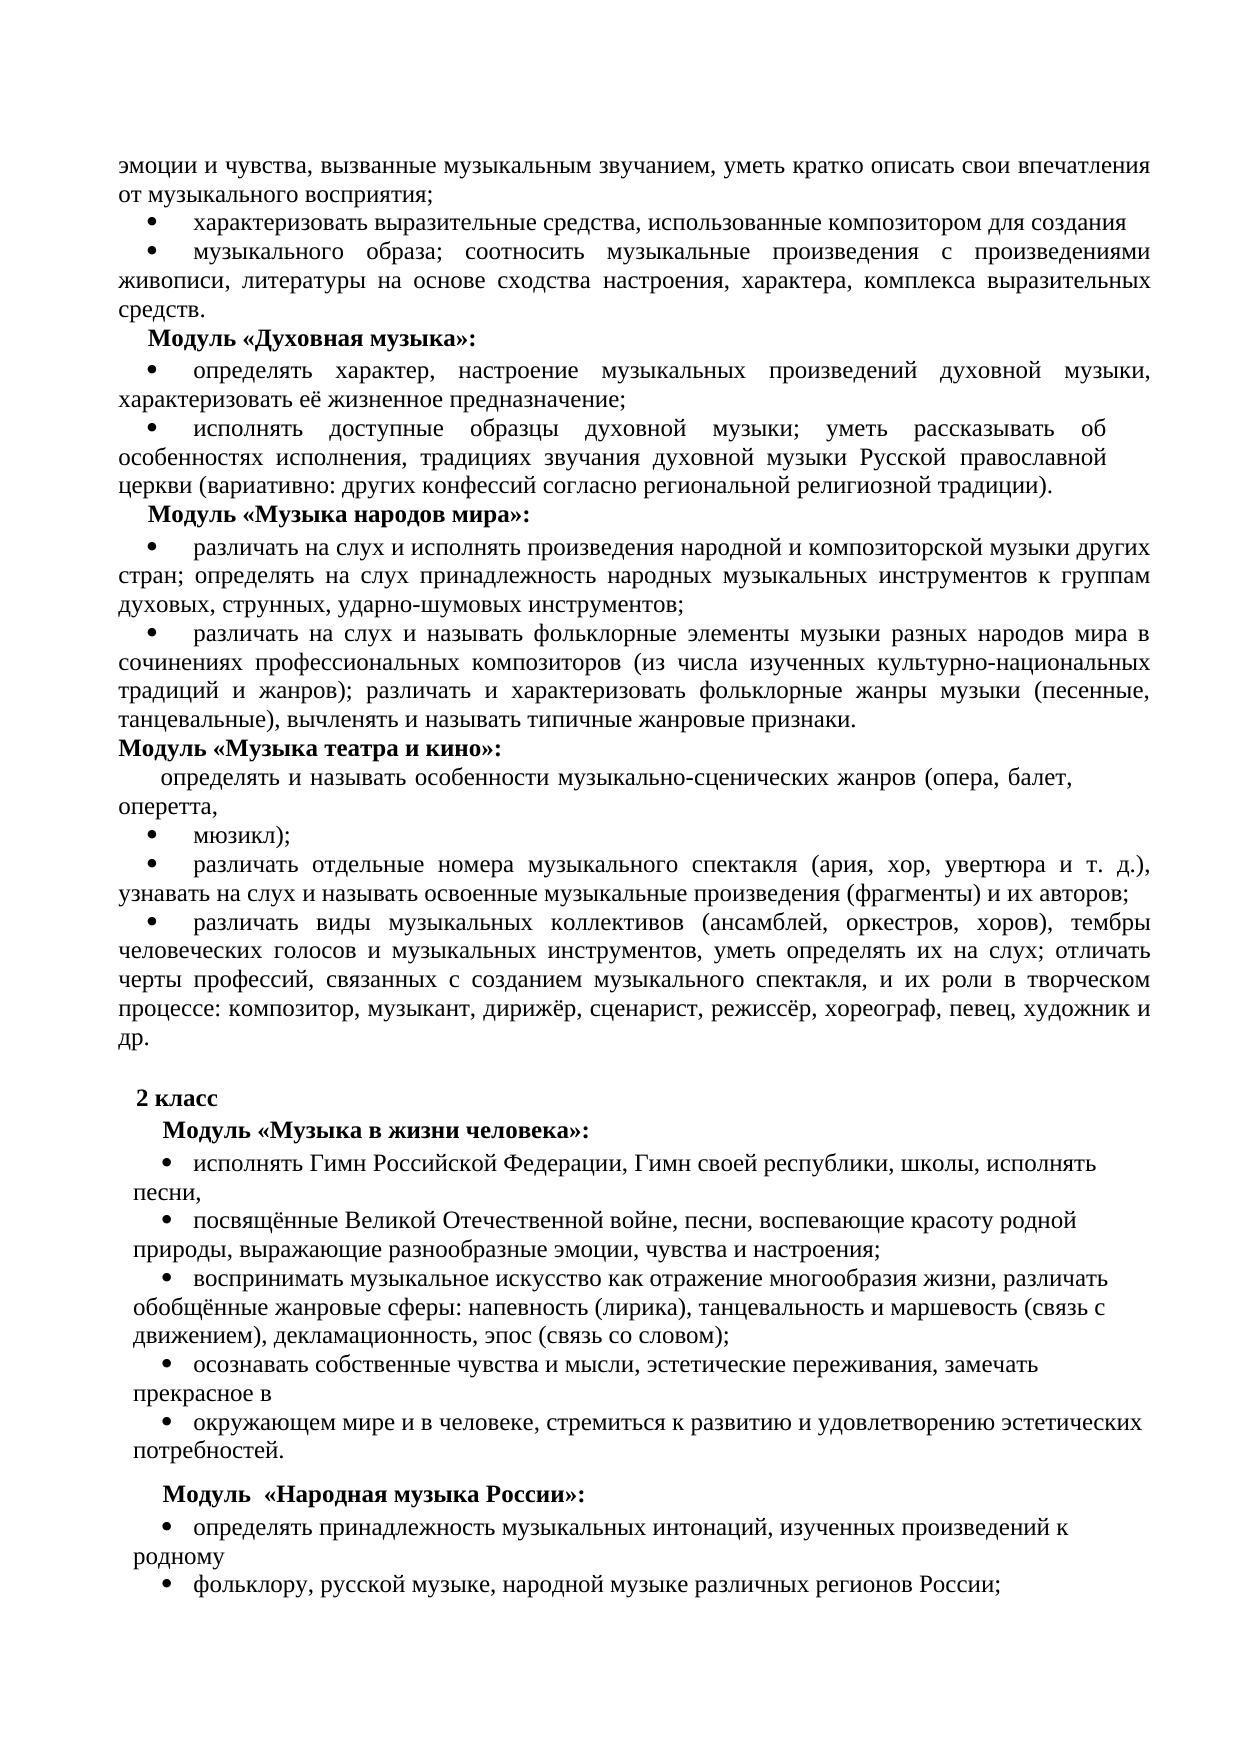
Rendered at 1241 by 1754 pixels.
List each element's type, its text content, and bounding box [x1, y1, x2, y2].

list различать и характеризовать простейшие жанры музыки (песня, танец, марш), вычленять и называть типичные жанровые признаки песни, танца и марша в сочинениях композиторов-классиков; [118, 310, 1151, 396]
list исполнять доступные образцы духовной музыки; уметь рассказывать об особенностях исполнения, традициях звучания духовной музыки Русской православной церкви (вариативно: других конфессий согласно региональной религиозной традиции). [118, 774, 1107, 860]
list определять характер, настроение музыкальных произведений духовной музыки, характеризовать её жизненное предназначение; [118, 717, 1151, 774]
text Модуль «Духовная музыка»: [148, 684, 1152, 713]
text Модуль «Музыка в жизни человека»: [162, 1477, 1152, 1506]
list исполнительский состав; [118, 281, 1151, 310]
list мюзикл); [118, 1182, 1151, 1210]
text определять и называть особенности музыкально-сценических жанров (опера, балет, оперетта, [118, 1124, 1073, 1181]
list различать виды музыкальных коллективов (ансамблей, оркестров, хоров), тембры человеческих голосов и музыкальных инструментов, уметь определять их на слух; отличать черты профессий, связанных с созданием музыкального спектакля, и их роли в творческом процессе: композитор, музыкант, дирижёр, сценарист, режиссёр, хореограф, певец, художник и др. [118, 1268, 1151, 1412]
list исполнять (в том числе фрагментарно, отдельными темами) сочинения композиторов-классиков; воспринимать музыку в соответствии с её настроением, характером, осознавать эмоции и чувства, вызванные музыкальным звучанием, уметь кратко описать свои впечатления от музыкального восприятия; [118, 454, 1151, 569]
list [133, 150, 1074, 207]
list различать на слух и исполнять произведения народной и композиторской музыки других стран; определять на слух принадлежность народных музыкальных инструментов к группам духовых, струнных, ударно-шумовых инструментов; [118, 893, 1151, 979]
text Модуль «Классическая музыка»: [137, 220, 1152, 249]
list различать на слух и называть фольклорные элементы музыки разных народов мира в сочинениях профессиональных композиторов (из числа изученных культурно-национальных традиций и жанров); различать и характеризовать фольклорные жанры музыки (песенные, танцевальные), вычленять и называть типичные жанровые признаки. [118, 979, 1151, 1094]
text Модуль «Музыка театра и кино»: [118, 1095, 1073, 1123]
list различать на слух произведения классической музыки, называть автора и произведение, [118, 252, 1151, 281]
text Модуль «Музыка народов мира»: [148, 861, 1152, 889]
text 2 класс [136, 1444, 1152, 1473]
list различать отдельные номера музыкального спектакля (ария, хор, увертюра и т. д.), узнавать на слух и называть освоенные музыкальные произведения (фрагменты) и их авторов; [118, 1210, 1151, 1268]
list различать концертные жанры по особенностям исполнения (камерные и симфонические, вокальные и инструментальные), знать их разновидности, приводить примеры; [118, 396, 1151, 454]
list характеризовать выразительные средства, использованные композитором для создания [118, 569, 1151, 597]
list музыкального образа; соотносить музыкальные произведения с произведениями живописи, литературы на основе сходства настроения, характера, комплекса выразительных средств. [118, 597, 1151, 684]
list исполнять Гимн Российской Федерации, Гимн своей республики, школы, исполнять песни, [133, 1509, 1151, 1567]
